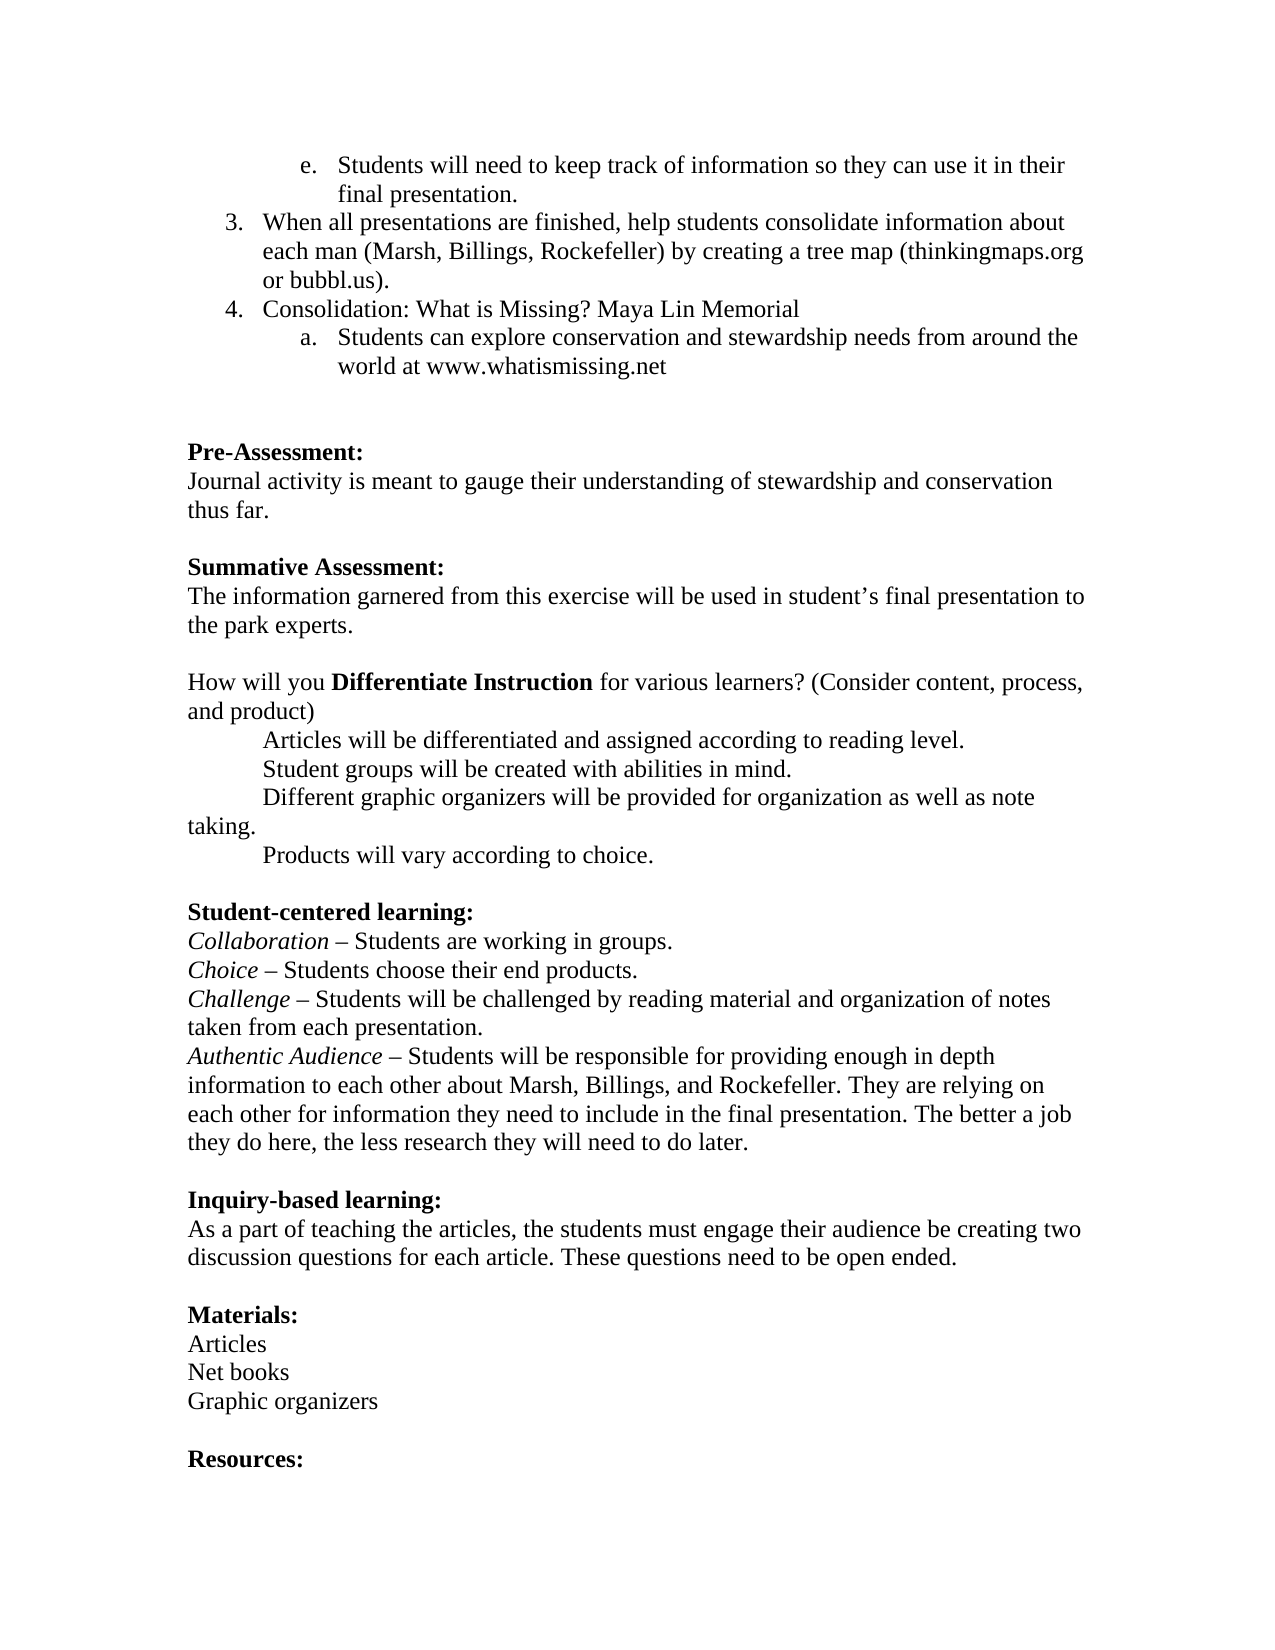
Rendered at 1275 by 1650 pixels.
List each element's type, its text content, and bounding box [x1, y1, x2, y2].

text How will you Differentiate Instruction for various learners? (Consider content, process, and product) [187, 667, 1087, 725]
list Consolidation: What is Missing? Maya Lin Memorial [225, 294, 1087, 322]
list When all presentations are finished, help students consolidate information about each man (Marsh, Billings, Rockefeller) by creating a tree map (thinkingmaps.org or bubbl.us). [225, 207, 1087, 294]
text Student-centered learning: [187, 897, 1087, 926]
text Journal activity is meant to gauge their understanding of stewardship and conservation thus far. [187, 466, 1087, 524]
text Pre-Assessment: [187, 437, 1087, 466]
text Net books [187, 1357, 1087, 1386]
text Inquiry-based learning: [187, 1185, 1087, 1214]
text Authentic Audience – Students will be responsible for providing enough in depth information to each other about Marsh, Billings, and Rockefeller. They are relying on each other for information they need to include in the final presentation. The better a job they do here, the less research they will need to do later. [187, 1041, 1087, 1156]
text Collaboration – Students are working in groups. [187, 926, 1087, 955]
list Students can explore conservation and stewardship needs from around the world at www.whatismissing.net [300, 322, 1087, 380]
text Products will vary according to choice. [187, 840, 1087, 869]
text Challenge – Students will be challenged by reading material and organization of notes taken from each presentation. [187, 984, 1087, 1041]
text Different graphic organizers will be provided for organization as well as note taking. [187, 782, 1087, 840]
text Summative Assessment: [187, 552, 1087, 581]
text Resources: [187, 1444, 1087, 1472]
list Students will need to keep track of information so they can use it in their final presentation. [300, 150, 1087, 207]
text Materials: [187, 1300, 1087, 1329]
text Student groups will be created with abilities in mind. [187, 754, 1087, 782]
text As a part of teaching the articles, the students must engage their audience be creating two discussion questions for each article. These questions need to be open ended. [187, 1214, 1087, 1271]
text Graphic organizers [187, 1386, 1087, 1415]
text Choice – Students choose their end products. [187, 955, 1087, 984]
text Articles will be differentiated and assigned according to reading level. [187, 725, 1087, 754]
text Articles [187, 1329, 1087, 1357]
text The information garnered from this exercise will be used in student’s final presentation to the park experts. [187, 581, 1087, 639]
